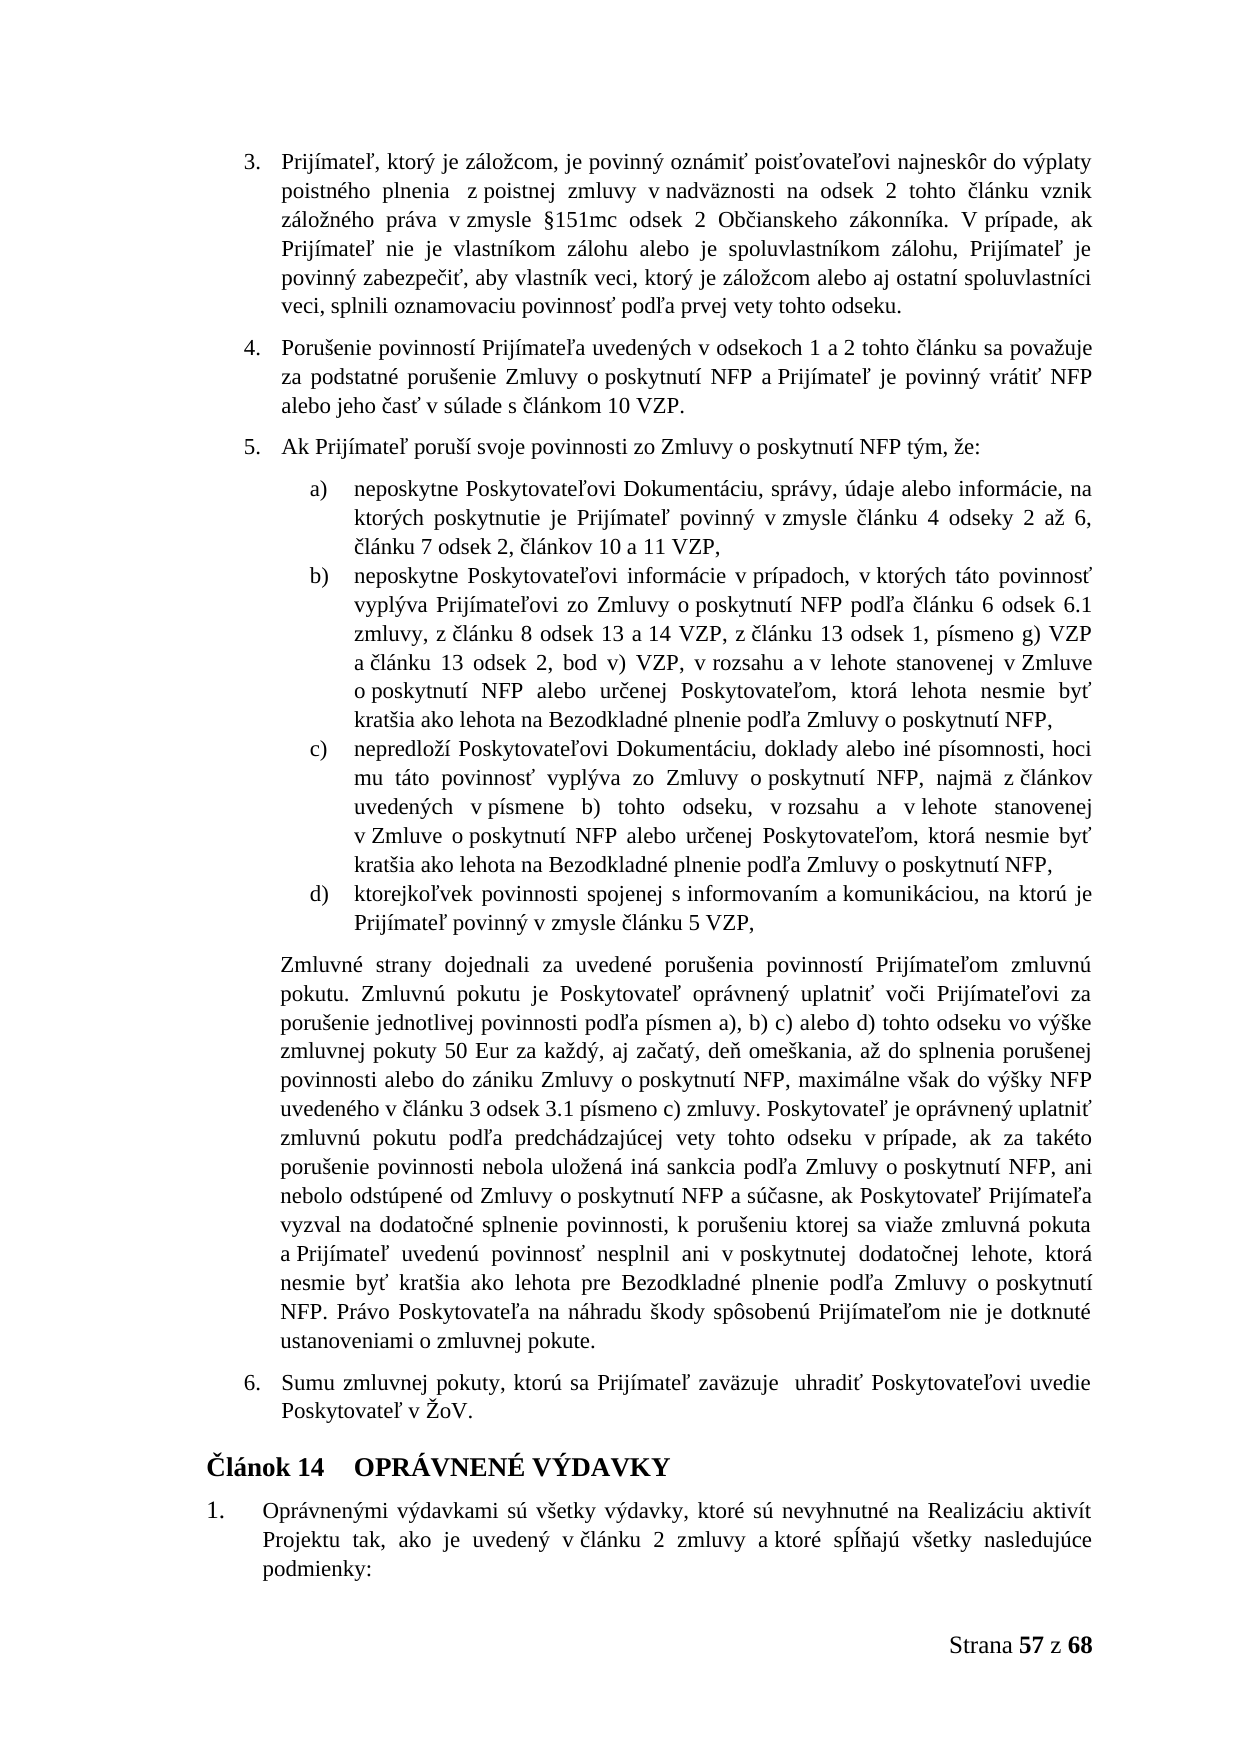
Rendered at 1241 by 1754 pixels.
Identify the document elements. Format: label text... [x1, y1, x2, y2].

list Oprávnenými výdavkami sú všetky výdavky, ktoré sú nevyhnutné na Realizáciu aktivít Projektu tak, ako je uvedený v článku 2 zmluvy a ktoré spĺňajú všetky nasledujúce podmienky: [206, 1495, 1092, 1582]
list Prijímateľ, ktorý je záložcom, je povinný oznámiť poisťovateľovi najneskôr do výplaty poistného plnenia z poistnej zmluvy v nadväznosti na odsek 2 tohto článku vznik záložného práva v zmysle §151mc odsek 2 Občianskeho zákonníka. V prípade, ak Prijímateľ nie je vlastníkom zálohu alebo je spoluvlastníkom zálohu, Prijímateľ je povinný zabezpečiť, aby vlastník veci, ktorý je záložcom alebo aj ostatní spoluvlastníci veci, splnili oznamovaciu povinnosť podľa prvej vety tohto odseku. [244, 148, 1092, 319]
list Ak Prijímateľ poruší svoje povinnosti zo Zmluvy o poskytnutí NFP tým, že: [244, 433, 1092, 460]
list neposkytne Poskytovateľovi Dokumentáciu, správy, údaje alebo informácie, na ktorých poskytnutie je Prijímateľ povinný v zmysle článku 4 odseky 2 až 6, článku 7 odsek 2, článkov 10 a 11 VZP, [309, 475, 1092, 559]
list Porušenie povinností Prijímateľa uvedených v odsekoch 1 a 2 tohto článku sa považuje za podstatné porušenie Zmluvy o poskytnutí NFP a Prijímateľ je povinný vrátiť NFP alebo jeho časť v súlade s článkom 10 VZP. [244, 334, 1092, 418]
list ktorejkoľvek povinnosti spojenej s informovaním a komunikáciou, na ktorú je Prijímateľ povinný v zmysle článku 5 VZP, [309, 880, 1092, 936]
list neposkytne Poskytovateľovi informácie v prípadoch, v ktorých táto povinnosť vyplýva Prijímateľovi zo Zmluvy o poskytnutí NFP podľa článku 6 odsek 6.1 zmluvy, z článku 8 odsek 13 a 14 VZP, z článku 13 odsek 1, písmeno g) VZP a článku 13 odsek 2, bod v) VZP, v rozsahu a v lehote stanovenej v Zmluve o poskytnutí NFP alebo určenej Poskytovateľom, ktorá lehota nesmie byť kratšia ako lehota na Bezodkladné plnenie podľa Zmluvy o poskytnutí NFP, [309, 562, 1092, 733]
subtitle Článok 14 OPRÁVNENÉ VÝDAVKY [206, 1451, 1092, 1483]
list nepredloží Poskytovateľovi Dokumentáciu, doklady alebo iné písomnosti, hoci mu táto povinnosť vyplýva zo Zmluvy o poskytnutí NFP, najmä z článkov uvedených v písmene b) tohto odseku, v rozsahu a v lehote stanovenej v Zmluve o poskytnutí NFP alebo určenej Poskytovateľom, ktorá nesmie byť kratšia ako lehota na Bezodkladné plnenie podľa Zmluvy o poskytnutí NFP, [309, 735, 1092, 878]
text Zmluvné strany dojednali za uvedené porušenia povinností Prijímateľom zmluvnú pokutu. Zmluvnú pokutu je Poskytovateľ oprávnený uplatniť voči Prijímateľovi za porušenie jednotlivej povinnosti podľa písmen a), b) c) alebo d) tohto odseku vo výške zmluvnej pokuty 50 Eur za každý, aj začatý, deň omeškania, až do splnenia porušenej povinnosti alebo do zániku Zmluvy o poskytnutí NFP, maximálne však do výšky NFP uvedeného v článku 3 odsek 3.1 písmeno c) zmluvy. Poskytovateľ je oprávnený uplatniť zmluvnú pokutu podľa predchádzajúcej vety tohto odseku v prípade, ak za takéto porušenie povinnosti nebola uložená iná sankcia podľa Zmluvy o poskytnutí NFP, ani nebolo odstúpené od Zmluvy o poskytnutí NFP a súčasne, ak Poskytovateľ Prijímateľa vyzval na dodatočné splnenie povinnosti, k porušeniu ktorej sa viaže zmluvná pokuta a Prijímateľ uvedenú povinnosť nesplnil ani v poskytnutej dodatočnej lehote, ktorá nesmie byť kratšia ako lehota pre Bezodkladné plnenie podľa Zmluvy o poskytnutí NFP. Právo Poskytovateľa na náhradu škody spôsobenú Prijímateľom nie je dotknuté ustanoveniami o zmluvnej pokute. [280, 951, 1092, 1353]
list Sumu zmluvnej pokuty, ktorú sa Prijímateľ zaväzuje uhradiť Poskytovateľovi uvedie Poskytovateľ v ŽoV. [244, 1368, 1092, 1424]
